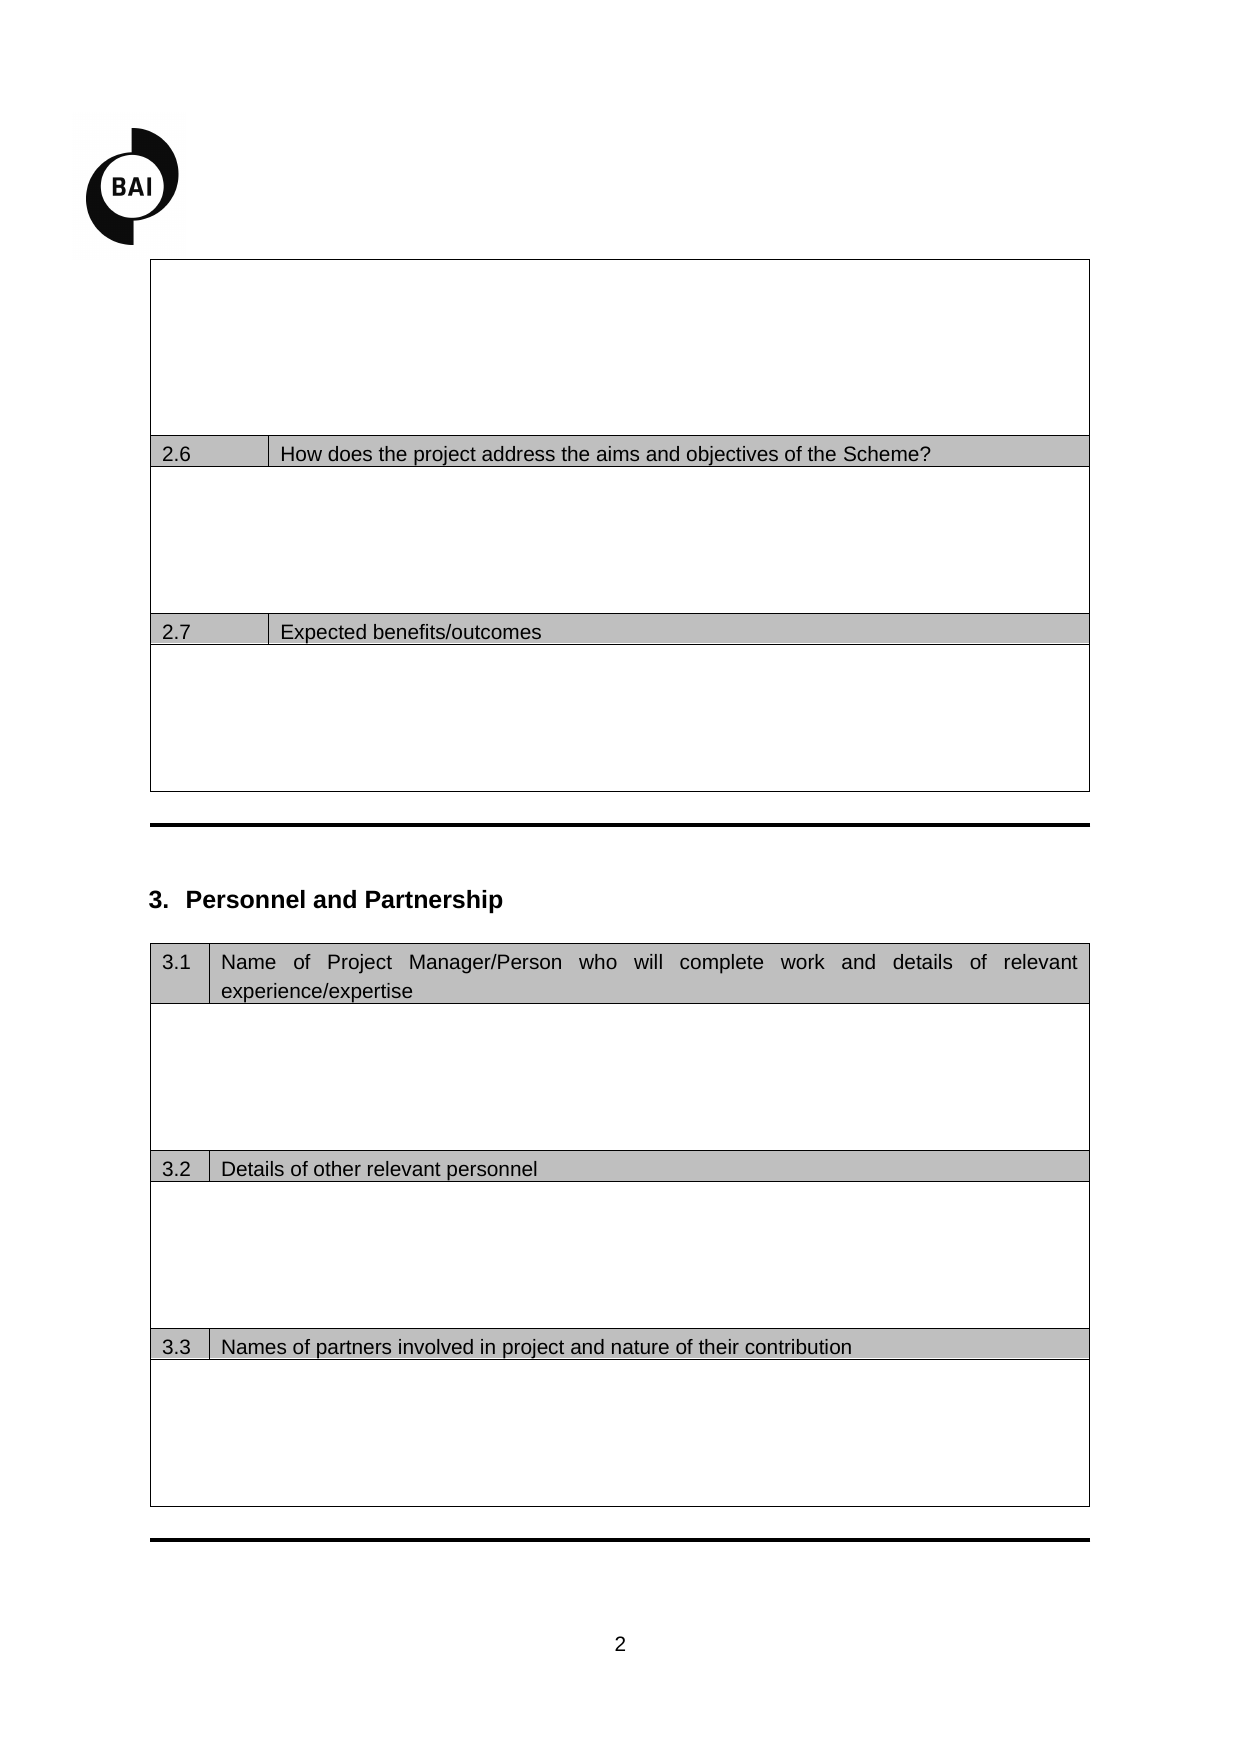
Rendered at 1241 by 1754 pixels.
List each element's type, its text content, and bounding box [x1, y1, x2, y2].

table_cell [151, 1004, 1089, 1150]
table_cell 2.6 [151, 436, 268, 466]
picture [71, 112, 186, 260]
table_cell [151, 1182, 1089, 1328]
table_header Name of Project Manager/Person who will complete work and details of relevant experience/expertise [210, 944, 1089, 1003]
table_cell 3.2 [151, 1151, 209, 1181]
table_cell 3.3 [151, 1329, 209, 1358]
table_cell How does the project address the aims and objectives of the Scheme? [269, 436, 1089, 466]
list Personnel and Partnership [148, 885, 1090, 914]
table_cell Names of partners involved in project and nature of their contribution [210, 1329, 1089, 1358]
table_cell [151, 1360, 1089, 1506]
table_cell [151, 467, 1089, 613]
table_cell 2.7 [151, 614, 268, 643]
table_header 3.1 [151, 944, 209, 1003]
table_cell [151, 260, 1089, 435]
table_cell Expected benefits/outcomes [269, 614, 1089, 643]
table_cell [151, 645, 1089, 791]
table_cell Details of other relevant personnel [210, 1151, 1089, 1181]
